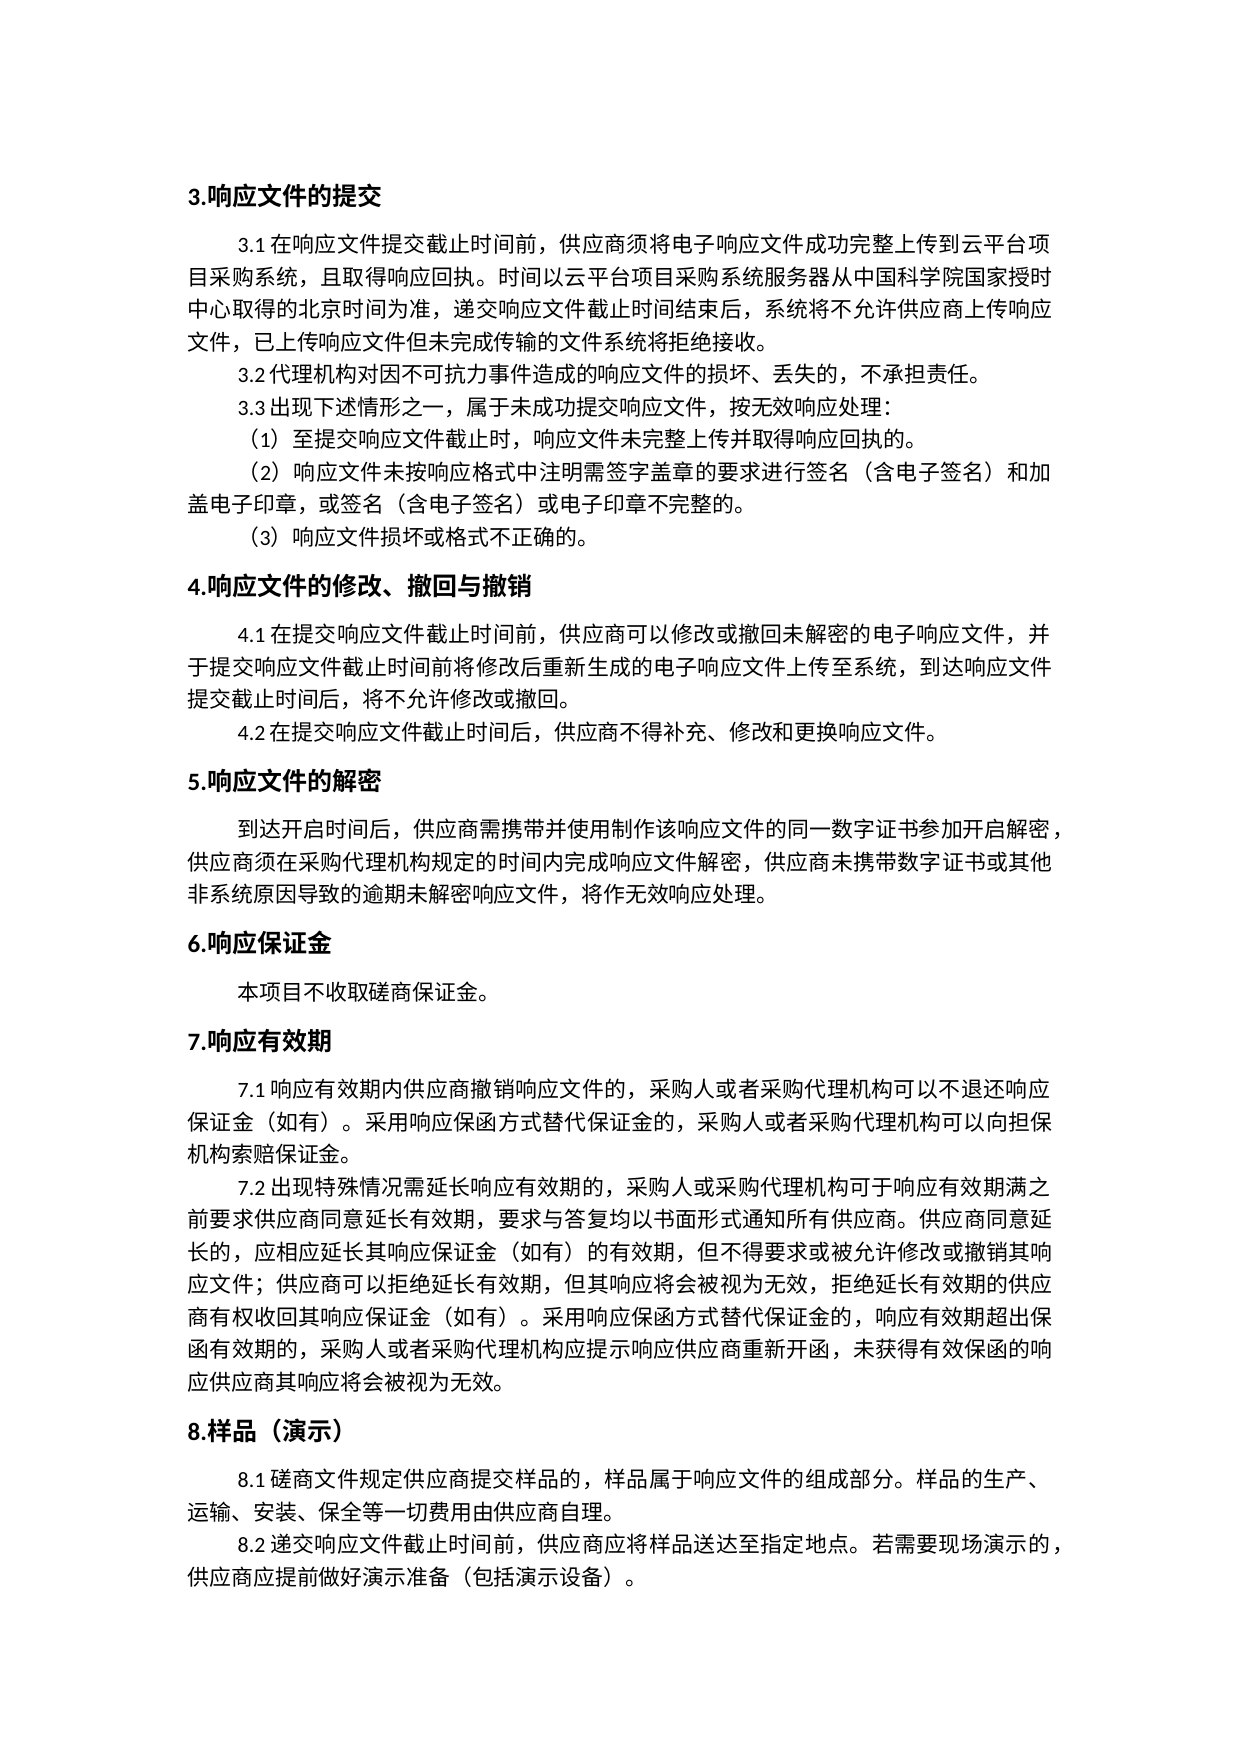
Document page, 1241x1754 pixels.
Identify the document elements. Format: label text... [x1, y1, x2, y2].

text 到达开启时间后，供应商需携带并使用制作该响应文件的同一数字证书参加开启解密，供应商须在采购代理机构规定的时间内完成响应文件解密，供应商未携带数字证书或其他非系统原因导致的逾期未解密响应文件，将作无效响应处理。 [187, 812, 1053, 909]
text 6.响应保证金 [187, 909, 1053, 974]
text 3.响应文件的提交 [187, 162, 1053, 227]
text 3.3出现下述情形之一，属于未成功提交响应文件，按无效响应处理： [187, 389, 1053, 422]
text 本项目不收取磋商保证金。 [187, 974, 1053, 1007]
text （2）响应文件未按响应格式中注明需签字盖章的要求进行签名（含电子签名）和加盖电子印章，或签名（含电子签名）或电子印章不完整的。 [187, 454, 1053, 519]
text 7.1响应有效期内供应商撤销响应文件的，采购人或者采购代理机构可以不退还响应保证金（如有）。采用响应保函方式替代保证金的，采购人或者采购代理机构可以向担保机构索赔保证金。 [187, 1072, 1053, 1169]
text （3）响应文件损坏或格式不正确的。 [187, 519, 1053, 552]
text 7.2出现特殊情况需延长响应有效期的，采购人或采购代理机构可于响应有效期满之前要求供应商同意延长有效期，要求与答复均以书面形式通知所有供应商。供应商同意延长的，应相应延长其响应保证金（如有）的有效期，但不得要求或被允许修改或撤销其响应文件；供应商可以拒绝延长有效期，但其响应将会被视为无效，拒绝延长有效期的供应商有权收回其响应保证金（如有）。采用响应保函方式替代保证金的，响应有效期超出保函有效期的，采购人或者采购代理机构应提示响应供应商重新开函，未获得有效保函的响应供应商其响应将会被视为无效。 [187, 1169, 1053, 1397]
text 4.2在提交响应文件截止时间后，供应商不得补充、修改和更换响应文件。 [187, 714, 1053, 747]
text 8.样品（演示） [187, 1397, 1053, 1462]
text 3.2代理机构对因不可抗力事件造成的响应文件的损坏、丢失的，不承担责任。 [187, 357, 1053, 389]
text 8.1磋商文件规定供应商提交样品的，样品属于响应文件的组成部分。样品的生产、运输、安装、保全等一切费用由供应商自理。 [187, 1462, 1053, 1527]
text 4.1在提交响应文件截止时间前，供应商可以修改或撤回未解密的电子响应文件，并于提交响应文件截止时间前将修改后重新生成的电子响应文件上传至系统，到达响应文件提交截止时间后，将不允许修改或撤回。 [187, 617, 1053, 714]
text 4.响应文件的修改、撤回与撤销 [187, 552, 1053, 617]
text 5.响应文件的解密 [187, 747, 1053, 812]
text 7.响应有效期 [187, 1007, 1053, 1072]
text 3.1在响应文件提交截止时间前，供应商须将电子响应文件成功完整上传到云平台项目采购系统，且取得响应回执。时间以云平台项目采购系统服务器从中国科学院国家授时中心取得的北京时间为准，递交响应文件截止时间结束后，系统将不允许供应商上传响应文件，已上传响应文件但未完成传输的文件系统将拒绝接收。 [187, 227, 1053, 357]
text 8.2递交响应文件截止时间前，供应商应将样品送达至指定地点。若需要现场演示的，供应商应提前做好演示准备（包括演示设备）。 [187, 1527, 1053, 1592]
text （1）至提交响应文件截止时，响应文件未完整上传并取得响应回执的。 [187, 422, 1053, 454]
